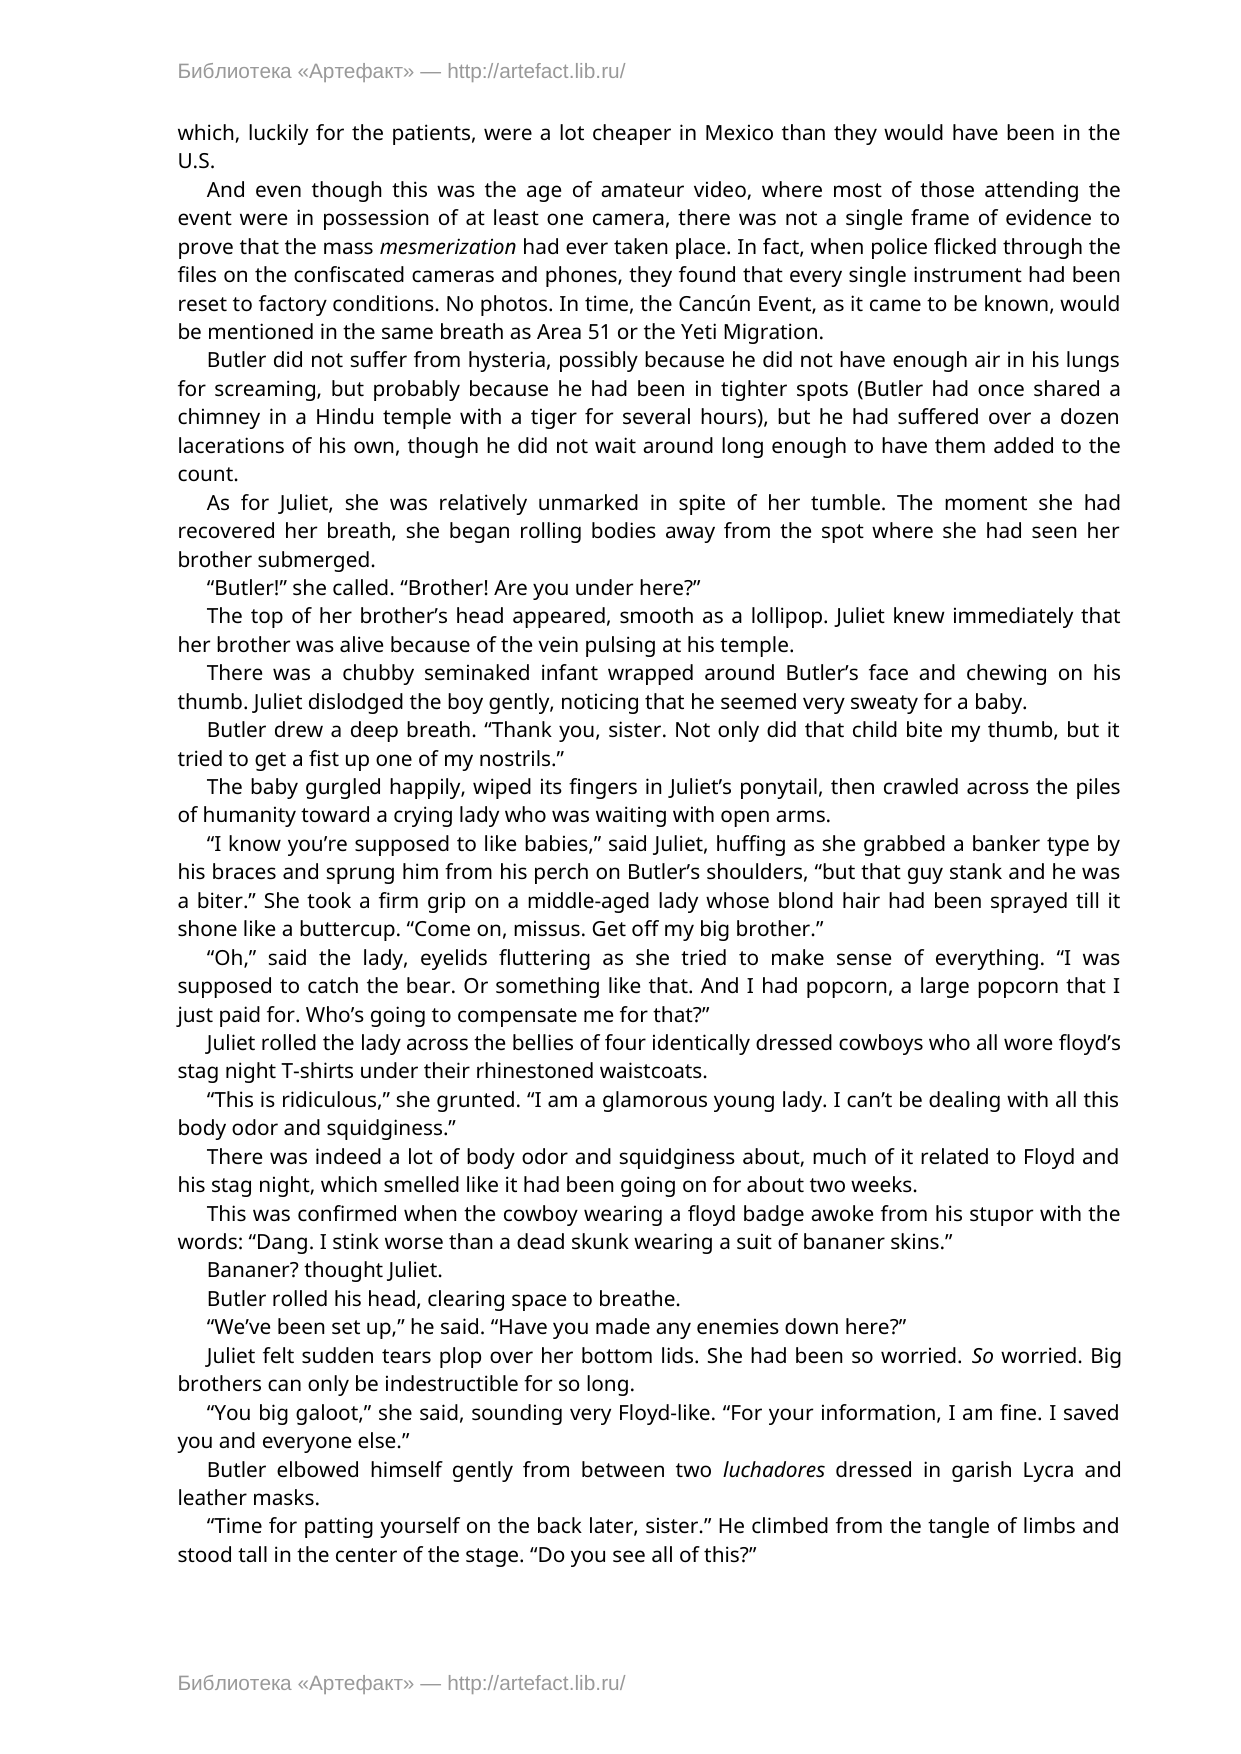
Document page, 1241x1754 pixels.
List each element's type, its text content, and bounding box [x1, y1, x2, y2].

text “We’ve been set up,” he said. “Have you made any enemies down here?” [177, 1312, 1122, 1341]
text As for Juliet, she was relatively unmarked in spite of her tumble. The moment she had recovered her breath, she began rolling bodies away from the spot where she had seen her brother submerged. [177, 488, 1122, 573]
text Juliet felt sudden tears plop over her bottom lids. She had been so worried. So worried. Big brothers can only be indestructible for so long. [177, 1341, 1122, 1398]
text This was confirmed when the cowboy wearing a floyd badge awoke from his stupor with the words: “Dang. I stink worse than a dead skunk wearing a suit of bananer skins.” [177, 1199, 1122, 1256]
text The baby gurgled happily, wiped its fingers in Juliet’s ponytail, then crawled across the piles of humanity toward a crying lady who was waiting with open arms. [177, 772, 1122, 829]
text And even though this was the age of amateur video, where most of those attending the event were in possession of at least one camera, there was not a single frame of evidence to prove that the mass mesmerization had ever taken place. In fact, when police flicked through the files on the confiscated cameras and phones, they found that every single instrument had been reset to factory conditions. No photos. In time, the Cancún Event, as it came to be known, would be mentioned in the same breath as Area 51 or the Yeti Migration. [177, 175, 1122, 346]
text Bananer? thought Juliet. [177, 1256, 1122, 1284]
text Butler did not suffer from hysteria, possibly because he did not have enough air in his lungs for screaming, but probably because he had been in tighter spots (Butler had once shared a chimney in a Hindu temple with a tiger for several hours), but he had suffered over a dozen lacerations of his own, though he did not wait around long enough to have them added to the count. [177, 346, 1122, 488]
text “I know you’re supposed to like babies,” said Juliet, huffing as she grabbed a banker type by his braces and sprung him from his perch on Butler’s shoulders, “but that guy stank and he was a biter.” She took a firm grip on a middle-aged lady whose blond hair had been sprayed till it shone like a buttercup. “Come on, missus. Get off my big brother.” [177, 829, 1122, 943]
text Juliet rolled the lady across the bellies of four identically dressed cowboys who all wore floyd’s stag night T-shirts under their rhinestoned waistcoats. [177, 1028, 1122, 1085]
text There was indeed a lot of body odor and squidginess about, much of it related to Floyd and his stag night, which smelled like it had been going on for about two weeks. [177, 1142, 1122, 1199]
text “Time for patting yourself on the back later, sister.” He climbed from the tangle of limbs and stood tall in the center of the stage. “Do you see all of this?” [177, 1512, 1122, 1568]
text “You big galoot,” she said, sounding very Floyd-like. “For your information, I am fine. I saved you and everyone else.” [177, 1398, 1122, 1455]
text There was a chubby seminaked infant wrapped around Butler’s face and chewing on his thumb. Juliet dislodged the boy gently, noticing that he seemed very sweaty for a baby. [177, 658, 1122, 715]
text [177, 118, 1122, 175]
text “Oh,” said the lady, eyelids fluttering as she tried to make sense of everything. “I was supposed to catch the bear. Or something like that. And I had popcorn, a large popcorn that I just paid for. Who’s going to compensate me for that?” [177, 943, 1122, 1028]
text “This is ridiculous,” she grunted. “I am a glamorous young lady. I can’t be dealing with all this body odor and squidginess.” [177, 1085, 1122, 1142]
text Butler drew a deep breath. “Thank you, sister. Not only did that child bite my thumb, but it tried to get a fist up one of my nostrils.” [177, 715, 1122, 772]
text Butler rolled his head, clearing space to breathe. [177, 1284, 1122, 1312]
text The top of her brother’s head appeared, smooth as a lollipop. Juliet knew immediately that her brother was alive because of the vein pulsing at his temple. [177, 602, 1122, 658]
text Butler elbowed himself gently from between two luchadores dressed in garish Lycra and leather masks. [177, 1455, 1122, 1512]
text “Butler!” she called. “Brother! Are you under here?” [177, 573, 1122, 602]
